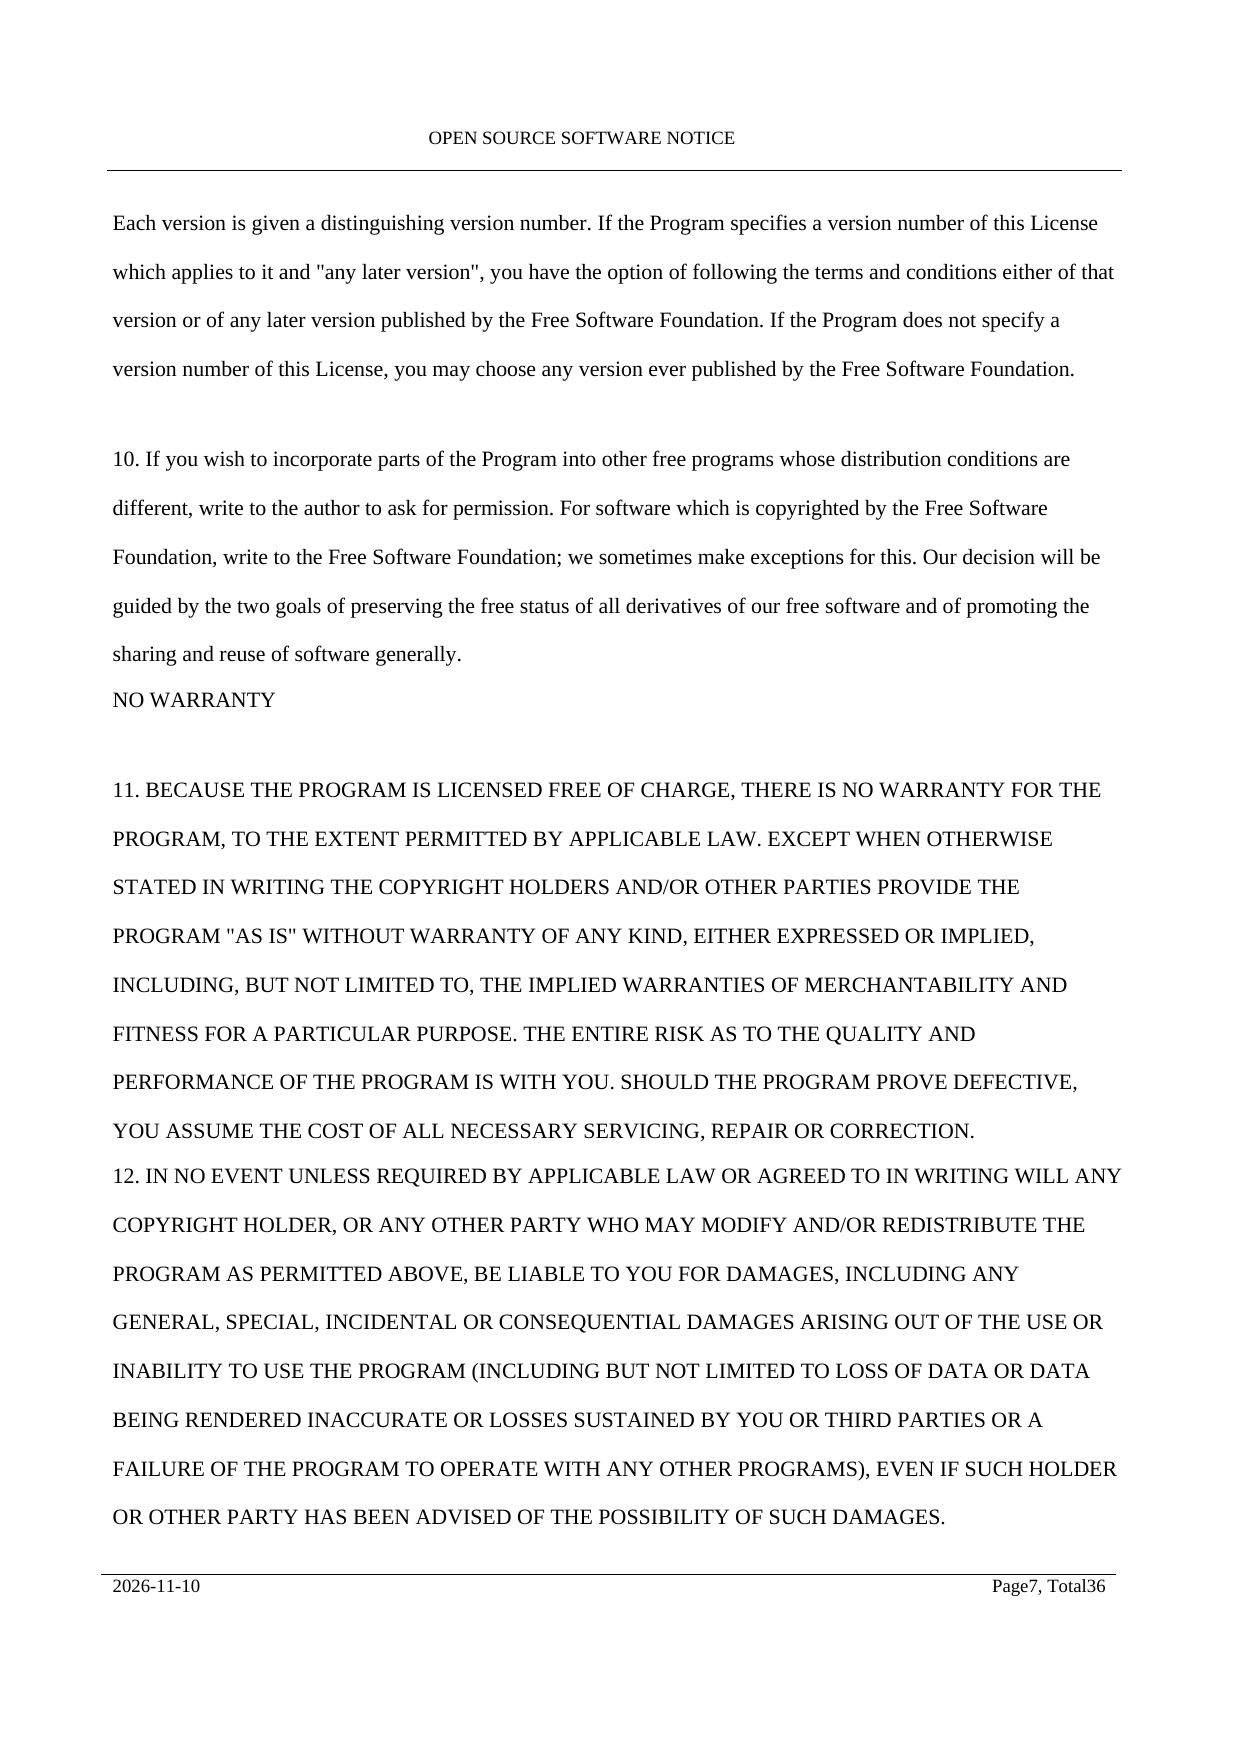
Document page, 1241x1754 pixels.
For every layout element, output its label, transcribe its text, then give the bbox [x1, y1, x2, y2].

text Each version is given a distinguishing version number. If the Program specifies a version number of this License which applies to it and "any later version", you have the option of following the terms and conditions either of that version or of any later version published by the Free Software Foundation. If the Program does not specify a version number of this License, you may choose any version ever published by the Free Software Foundation. [112, 206, 1128, 385]
text NO WARRANTY [112, 683, 1128, 715]
text 10. If you wish to incorporate parts of the Program into other free programs whose distribution conditions are different, write to the author to ask for permission. For software which is copyrighted by the Free Software Foundation, write to the Free Software Foundation; we sometimes make exceptions for this. Our decision will be guided by the two goals of preserving the free status of all derivatives of our free software and of promoting the sharing and reuse of software generally. [112, 443, 1128, 670]
text 12. IN NO EVENT UNLESS REQUIRED BY APPLICABLE LAW OR AGREED TO IN WRITING WILL ANY COPYRIGHT HOLDER, OR ANY OTHER PARTY WHO MAY MODIFY AND/OR REDISTRIBUTE THE PROGRAM AS PERMITTED ABOVE, BE LIABLE TO YOU FOR DAMAGES, INCLUDING ANY GENERAL, SPECIAL, INCIDENTAL OR CONSEQUENTIAL DAMAGES ARISING OUT OF THE USE OR INABILITY TO USE THE PROGRAM (INCLUDING BUT NOT LIMITED TO LOSS OF DATA OR DATA BEING RENDERED INACCURATE OR LOSSES SUSTAINED BY YOU OR THIRD PARTIES OR A FAILURE OF THE PROGRAM TO OPERATE WITH ANY OTHER PROGRAMS), EVEN IF SUCH HOLDER OR OTHER PARTY HAS BEEN ADVISED OF THE POSSIBILITY OF SUCH DAMAGES. [112, 1159, 1128, 1533]
text 11. BECAUSE THE PROGRAM IS LICENSED FREE OF CHARGE, THERE IS NO WARRANTY FOR THE PROGRAM, TO THE EXTENT PERMITTED BY APPLICABLE LAW. EXCEPT WHEN OTHERWISE STATED IN WRITING THE COPYRIGHT HOLDERS AND/OR OTHER PARTIES PROVIDE THE PROGRAM "AS IS" WITHOUT WARRANTY OF ANY KIND, EITHER EXPRESSED OR IMPLIED, INCLUDING, BUT NOT LIMITED TO, THE IMPLIED WARRANTIES OF MERCHANTABILITY AND FITNESS FOR A PARTICULAR PURPOSE. THE ENTIRE RISK AS TO THE QUALITY AND PERFORMANCE OF THE PROGRAM IS WITH YOU. SHOULD THE PROGRAM PROVE DEFECTIVE, YOU ASSUME THE COST OF ALL NECESSARY SERVICING, REPAIR OR CORRECTION. [112, 773, 1128, 1147]
